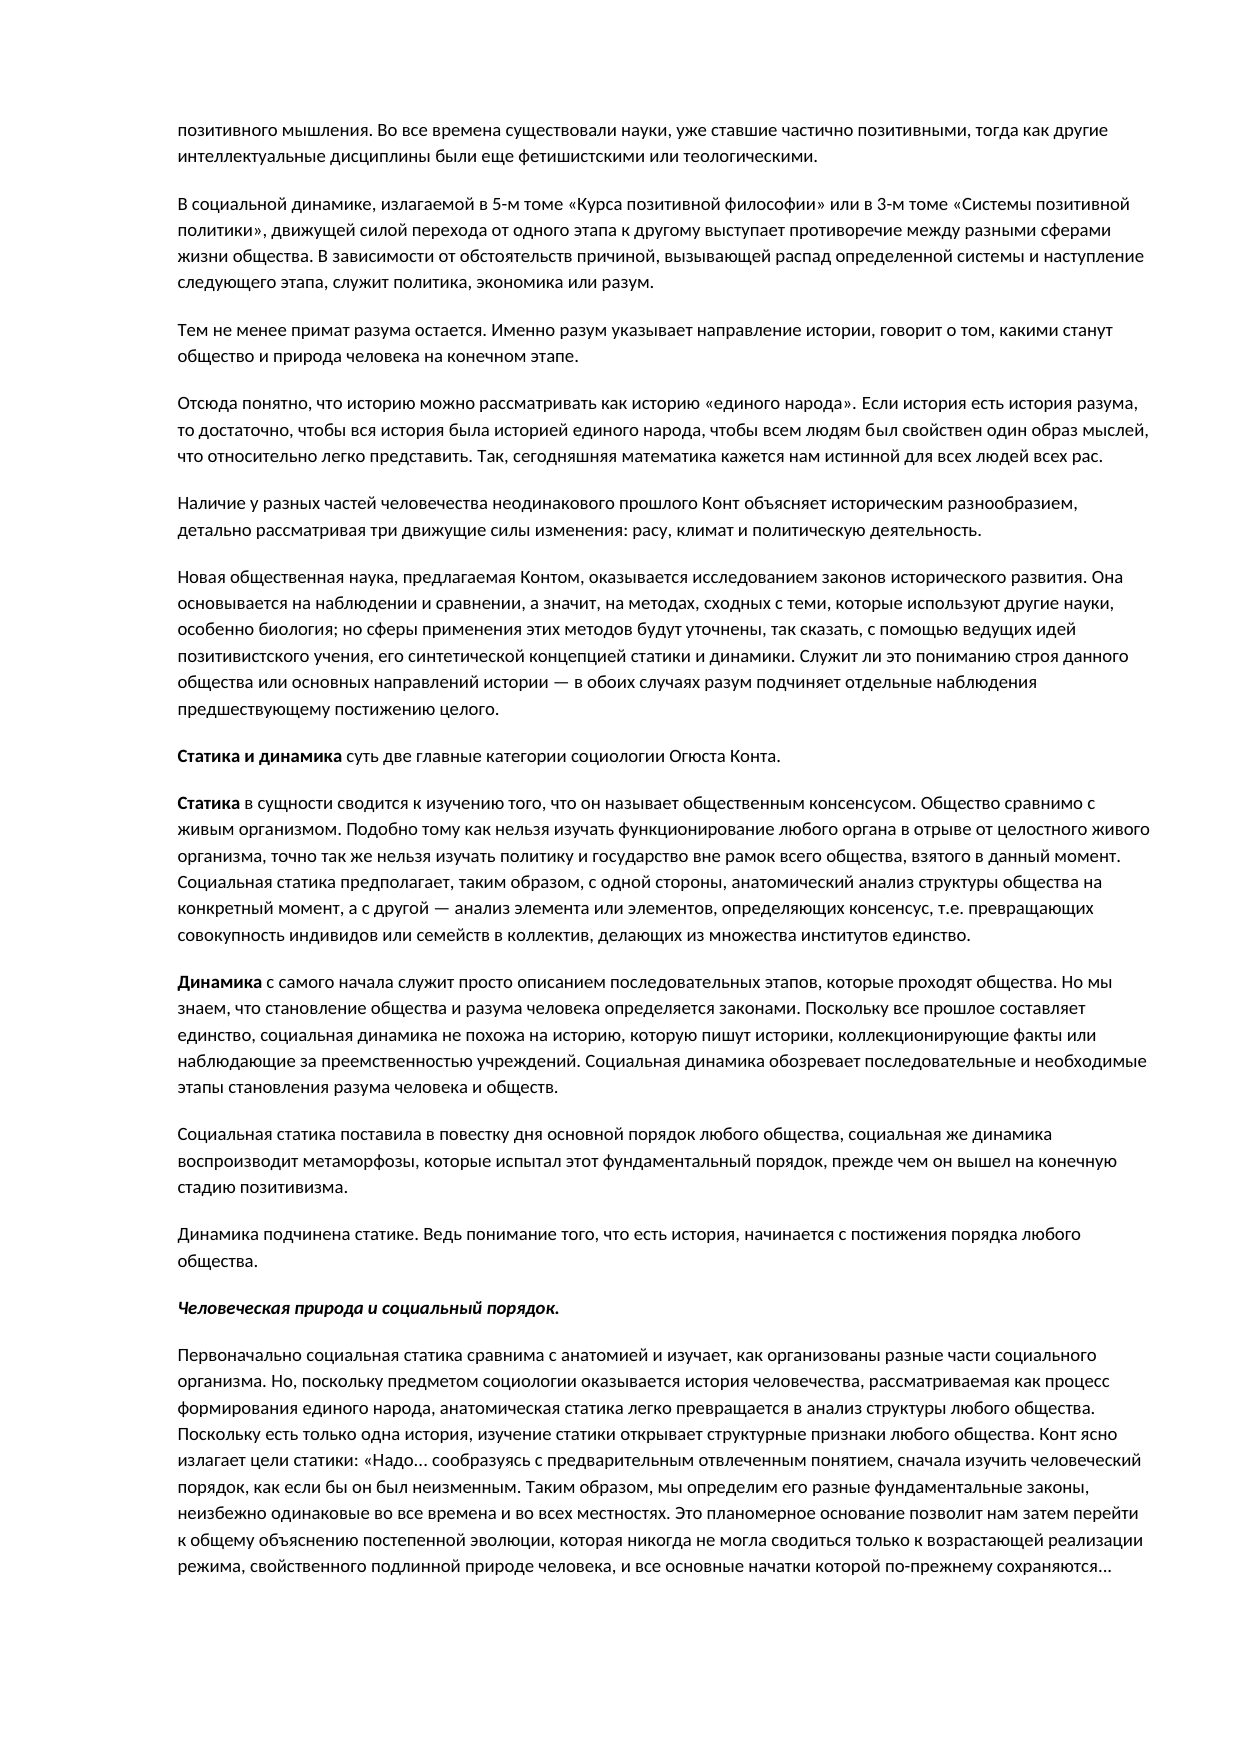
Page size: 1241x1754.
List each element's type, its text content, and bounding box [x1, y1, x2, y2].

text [177, 118, 1152, 167]
text Отсюда понятно, что историю можно рассматривать как историю «единого народа». Если история есть история разума, то достаточно, чтобы вся история была историей единого народа, чтобы всем людям был свойствен один образ мыслей, что относительно легко представить. Так, сегодняшняя математика кажется нам истинной для всех людей всех рас. [177, 391, 1152, 467]
text Статика в сущности сводится к изучению того, что он называет общественным консенсусом. Общество сравнимо с живым организмом. Подобно тому как нельзя изучать функционирование любого органа в отрыве от целостного живого организма, точно так же нельзя изучать политику и государство вне рамок всего общества, взятого в данный момент. Социальная статика предполагает, таким образом, с одной стороны, анатомический анализ структуры общества на конкретный момент, а с другой — анализ элемента или элементов, определяющих консенсус, т.е. превращающих совокупность индивидов или семейств в коллектив, делающих из множества институтов единство. [177, 791, 1152, 946]
text Человеческая природа и социальный порядок. [177, 1296, 1152, 1319]
text В социальной динамике, излагаемой в 5-м томе «Курса позитивной философии» или в 3-м томе «Системы позитивной политики», движущей силой перехода от одного этапа к другому выступает противоречие между разными сферами жизни общества. В зависимости от обстоятельств причиной, вызывающей распад определенной системы и наступление следующего этапа, служит политика, экономика или разум. [177, 192, 1152, 294]
text Социальная статика поставила в повестку дня основной порядок любого общества, социальная же динамика воспроизводит метаморфозы, которые испытал этот фундаментальный порядок, прежде чем он вышел на конечную стадию позитивизма. [177, 1123, 1152, 1198]
text Новая общественная наука, предлагаемая Контом, оказывается исследованием законов исторического развития. Она основывается на наблюдении и сравнении, а значит, на методах, сходных с теми, которые используют другие науки, особенно биология; но сферы применения этих методов будут уточнены, так сказать, с помощью ведущих идей позитивистского учения, его синтетической концепцией статики и динамики. Служит ли это пониманию строя данного общества или основных направлений истории — в обоих случаях разум подчиняет отдельные наблюдения предшествующему постижению целого. [177, 565, 1152, 719]
text Первоначально социальная статика сравнима с анатомией и изучает, как организованы разные части социального организма. Но, поскольку предметом социологии оказывается история человечества, рассматриваемая как процесс формирования единого народа, анатомическая статика легко превращается в анализ структуры любого общества. Поскольку есть только одна история, изучение статики открывает структурные признаки любого общества. Конт ясно излагает цели статики: «Надо... сообразуясь с предварительным отвлеченным понятием, сначала изучить человеческий порядок, как если бы он был неизменным. Таким образом, мы определим его разные фундаментальные законы, неизбежно одинаковые во все времена и во всех местностях. Это планомерное основание позволит нам затем перейти к общему объяснению постепенной эволюции, которая никогда не могла сводиться только к возрастающей реализации режима, свойственного подлинной природе человека, и все основные начатки которой по-прежнему сохраняются... [177, 1343, 1152, 1577]
text Статика и динамика суть две главные категории социологии Огюста Конта. [177, 744, 1152, 767]
text Динамика с самого начала служит просто описанием последовательных этапов, которые проходят общества. Но мы знаем, что становление общества и разума человека определяется законами. Поскольку все прошлое составляет единство, социальная динамика не похожа на историю, которую пишут историки, коллекционирующие факты или наблюдающие за преемственностью учреждений. Социальная динамика обозревает последовательные и необходимые этапы становления разума человека и обществ. [177, 970, 1152, 1098]
text Наличие у разных частей человечества неодинакового прошлого Конт объясняет историческим разнообразием, детально рассматривая три движущие силы изменения: расу, климат и политическую деятельность. [177, 491, 1152, 541]
text Тем не менее примат разума остается. Именно разум указывает направление истории, говорит о том, какими станут общество и природа человека на конечном этапе. [177, 318, 1152, 367]
text Динамика подчинена статике. Ведь понимание того, что есть история, начинается с постижения порядка любого общества. [177, 1222, 1152, 1272]
